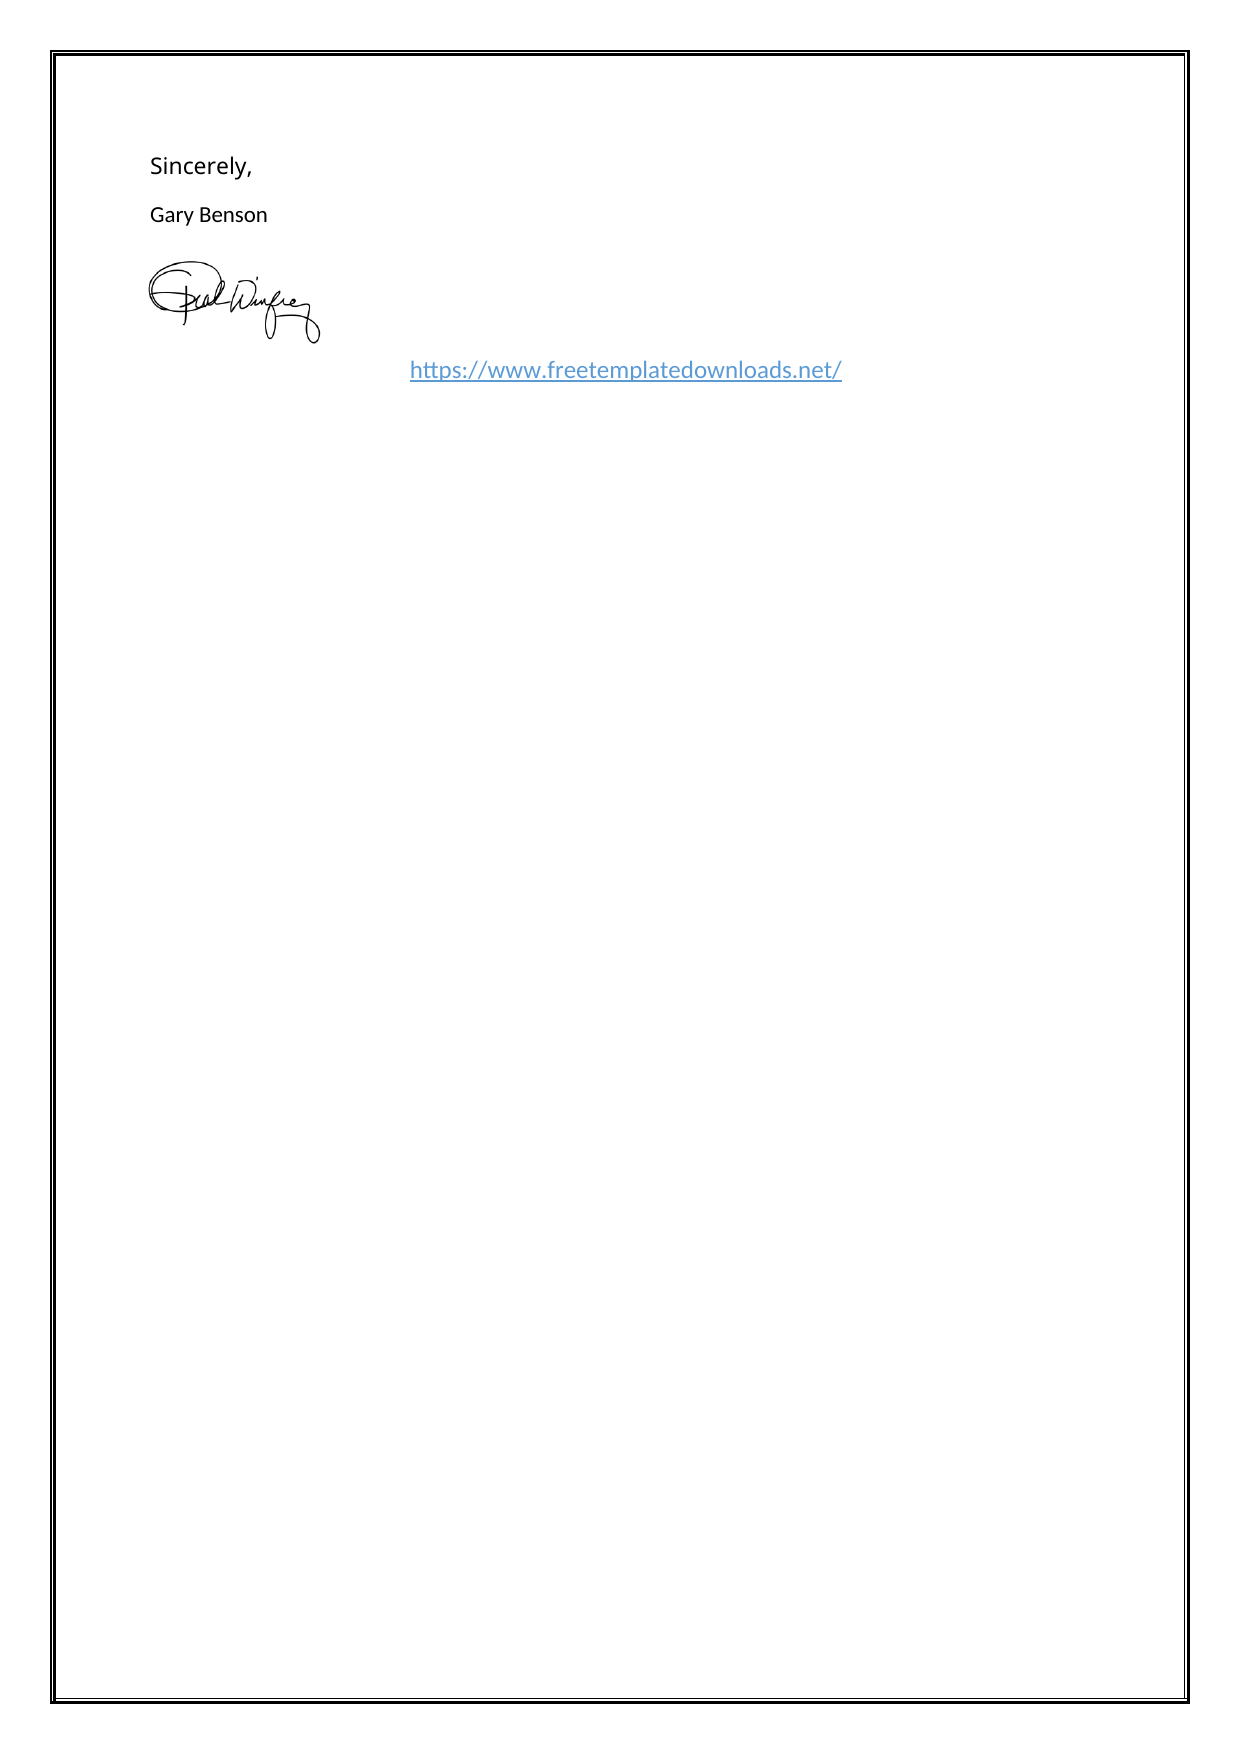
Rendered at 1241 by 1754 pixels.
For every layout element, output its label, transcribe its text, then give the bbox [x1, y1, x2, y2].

picture [139, 236, 329, 355]
text Sincerely, [150, 150, 1090, 181]
